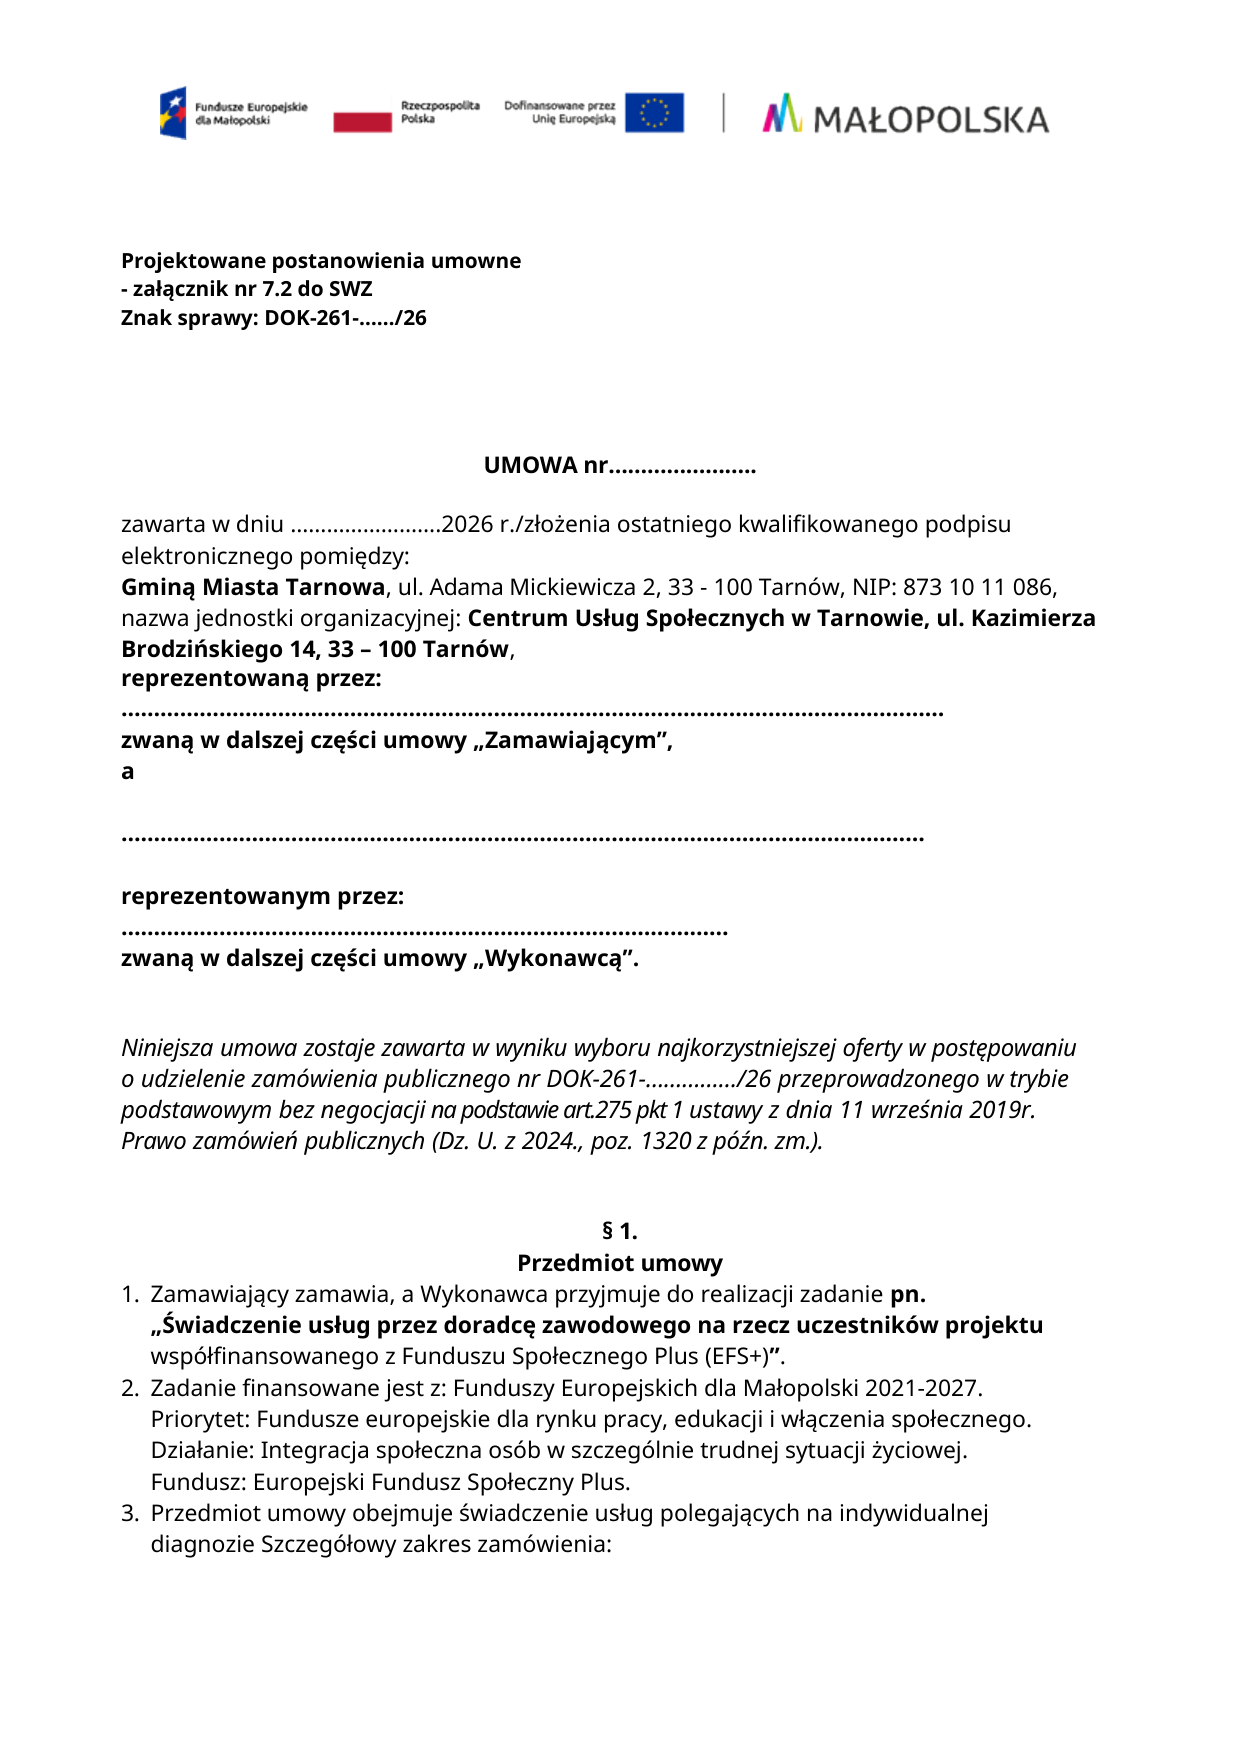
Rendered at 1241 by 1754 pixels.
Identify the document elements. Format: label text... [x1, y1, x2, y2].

text - załącznik nr 7.2 do SWZ [121, 274, 1105, 303]
text zwaną w dalszej części umowy „Zamawiającym”, [121, 723, 1105, 755]
text reprezentowanym przez: [121, 880, 1105, 911]
text Przedmiot umowy [136, 1246, 1105, 1278]
list Zamawiający zamawia, a Wykonawca przyjmuje do realizacji zadanie pn. „Świadczenie usług przez doradcę zawodowego na rzecz uczestników projektu współfinansowanego z Funduszu Społecznego Plus (EFS+)”. [121, 1278, 1067, 1372]
text ……………………………………………………………………………………………………………… [121, 692, 1105, 723]
list Zadanie finansowane jest z: Funduszy Europejskich dla Małopolski 2021-2027. Priorytet: Fundusze europejskie dla rynku pracy, edukacji i włączenia społecznego. Działanie: Integracja społeczna osób w szczególnie trudnej sytuacji życiowej. Fundusz: Europejski Fundusz Społeczny Plus. [121, 1372, 1067, 1497]
text zawarta w dniu …………………….2026 r./złożenia ostatniego kwalifikowanego podpisu elektronicznego pomiędzy: Gminą Miasta Tarnowa, ul. Adama Mickiewicza 2, 33 - 100 Tarnów, NIP: 873 10 11 086, nazwa jednostki organizacyjnej: Centrum Usług Społecznych w Tarnowie, ul. Kazimierza Brodzińskiego 14, 33 – 100 Tarnów, [121, 508, 1105, 664]
text § 1. [136, 1215, 1105, 1246]
text Znak sprawy: DOK-261-……/26 [121, 303, 1105, 331]
picture [160, 86, 1051, 140]
text ………………………………………………………………………………… [121, 911, 1105, 942]
text zwaną w dalszej części umowy „Wykonawcą”. [121, 942, 1105, 973]
text UMOWA nr………………….. [136, 449, 1104, 481]
text reprezentowaną przez: [121, 665, 1105, 692]
text a [121, 755, 1105, 786]
title Niniejsza umowa zostaje zawarta w wyniku wyboru najkorzystniejszej oferty w postępowaniu o udzielenie zamówienia publicznego nr DOK-261-……………/26 przeprowadzonego w trybie podstawowym bez negocjacji na podstawie art.275 pkt 1 ustawy z dnia 11 września 2019r. Prawo zamówień publicznych (Dz. U. z 2024., poz. 1320 z późn. zm.). [121, 1032, 1096, 1156]
list Przedmiot umowy obejmuje świadczenie usług polegających na indywidualnej diagnozie Szczegółowy zakres zamówienia: [121, 1497, 1067, 1559]
text …………………………………………………………………………………………………………… [121, 817, 1105, 848]
text Projektowane postanowienia umowne [121, 246, 1105, 274]
